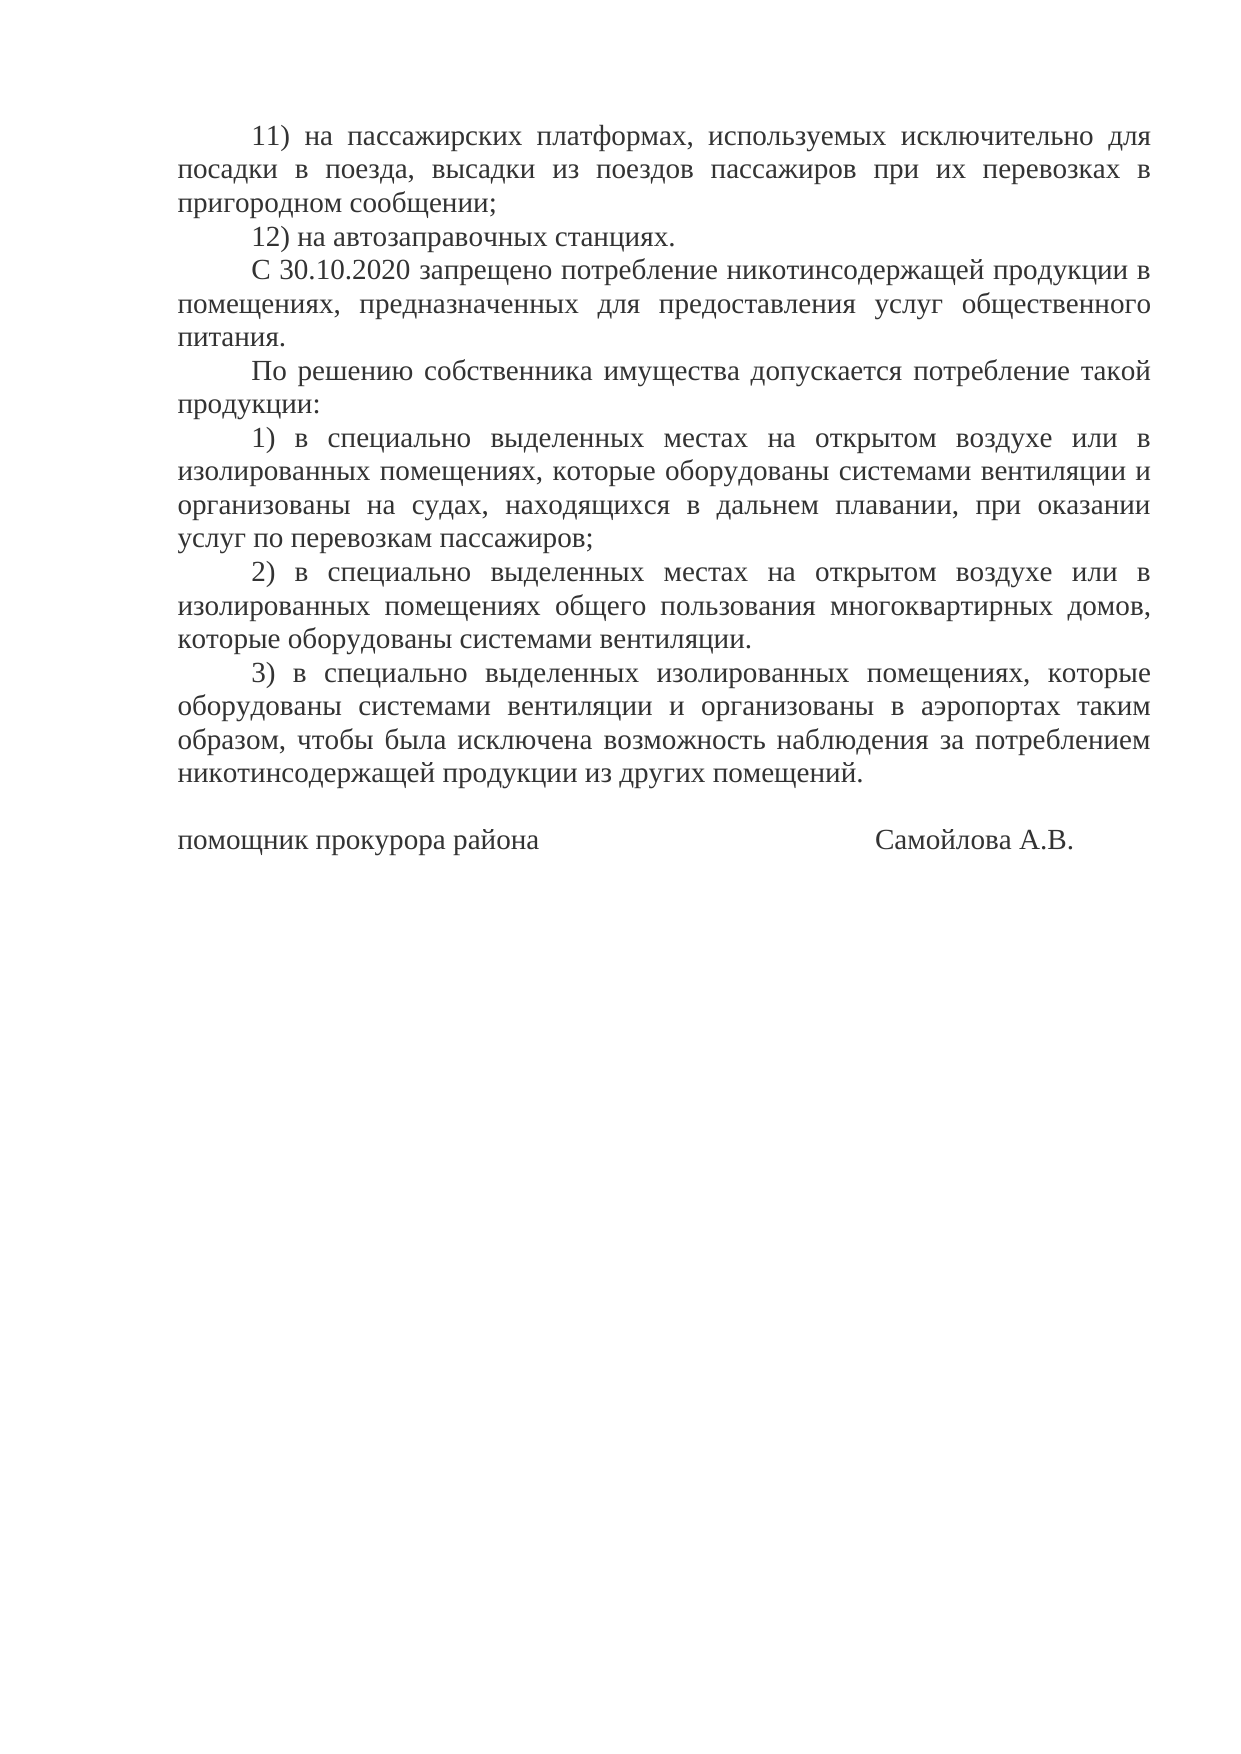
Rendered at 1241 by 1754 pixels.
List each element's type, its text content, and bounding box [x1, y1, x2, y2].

text 3) в специально выделенных изолированных помещениях, которые оборудованы системами вентиляции и организованы в аэропортах таким образом, чтобы была исключена возможность наблюдения за потреблением никотинсодержащей продукции из других помещений. [177, 655, 1152, 789]
text С 30.10.2020 запрещено потребление никотинсодержащей продукции в помещениях, предназначенных для предоставления услуг общественного питания. [177, 252, 1152, 353]
text 12) на автозаправочных станциях. [177, 219, 1152, 252]
text помощник прокурора района Самойлова А.В. [177, 822, 1152, 856]
text 1) в специально выделенных местах на открытом воздухе или в изолированных помещениях, которые оборудованы системами вентиляции и организованы на судах, находящихся в дальнем плавании, при оказании услуг по перевозкам пассажиров; [177, 420, 1152, 554]
text По решению собственника имущества допускается потребление такой продукции: [177, 353, 1152, 420]
text 11) на пассажирских платформах, используемых исключительно для посадки в поезда, высадки из поездов пассажиров при их перевозках в пригородном сообщении; [177, 118, 1152, 219]
text 2) в специально выделенных местах на открытом воздухе или в изолированных помещениях общего пользования многоквартирных домов, которые оборудованы системами вентиляции. [177, 554, 1152, 655]
